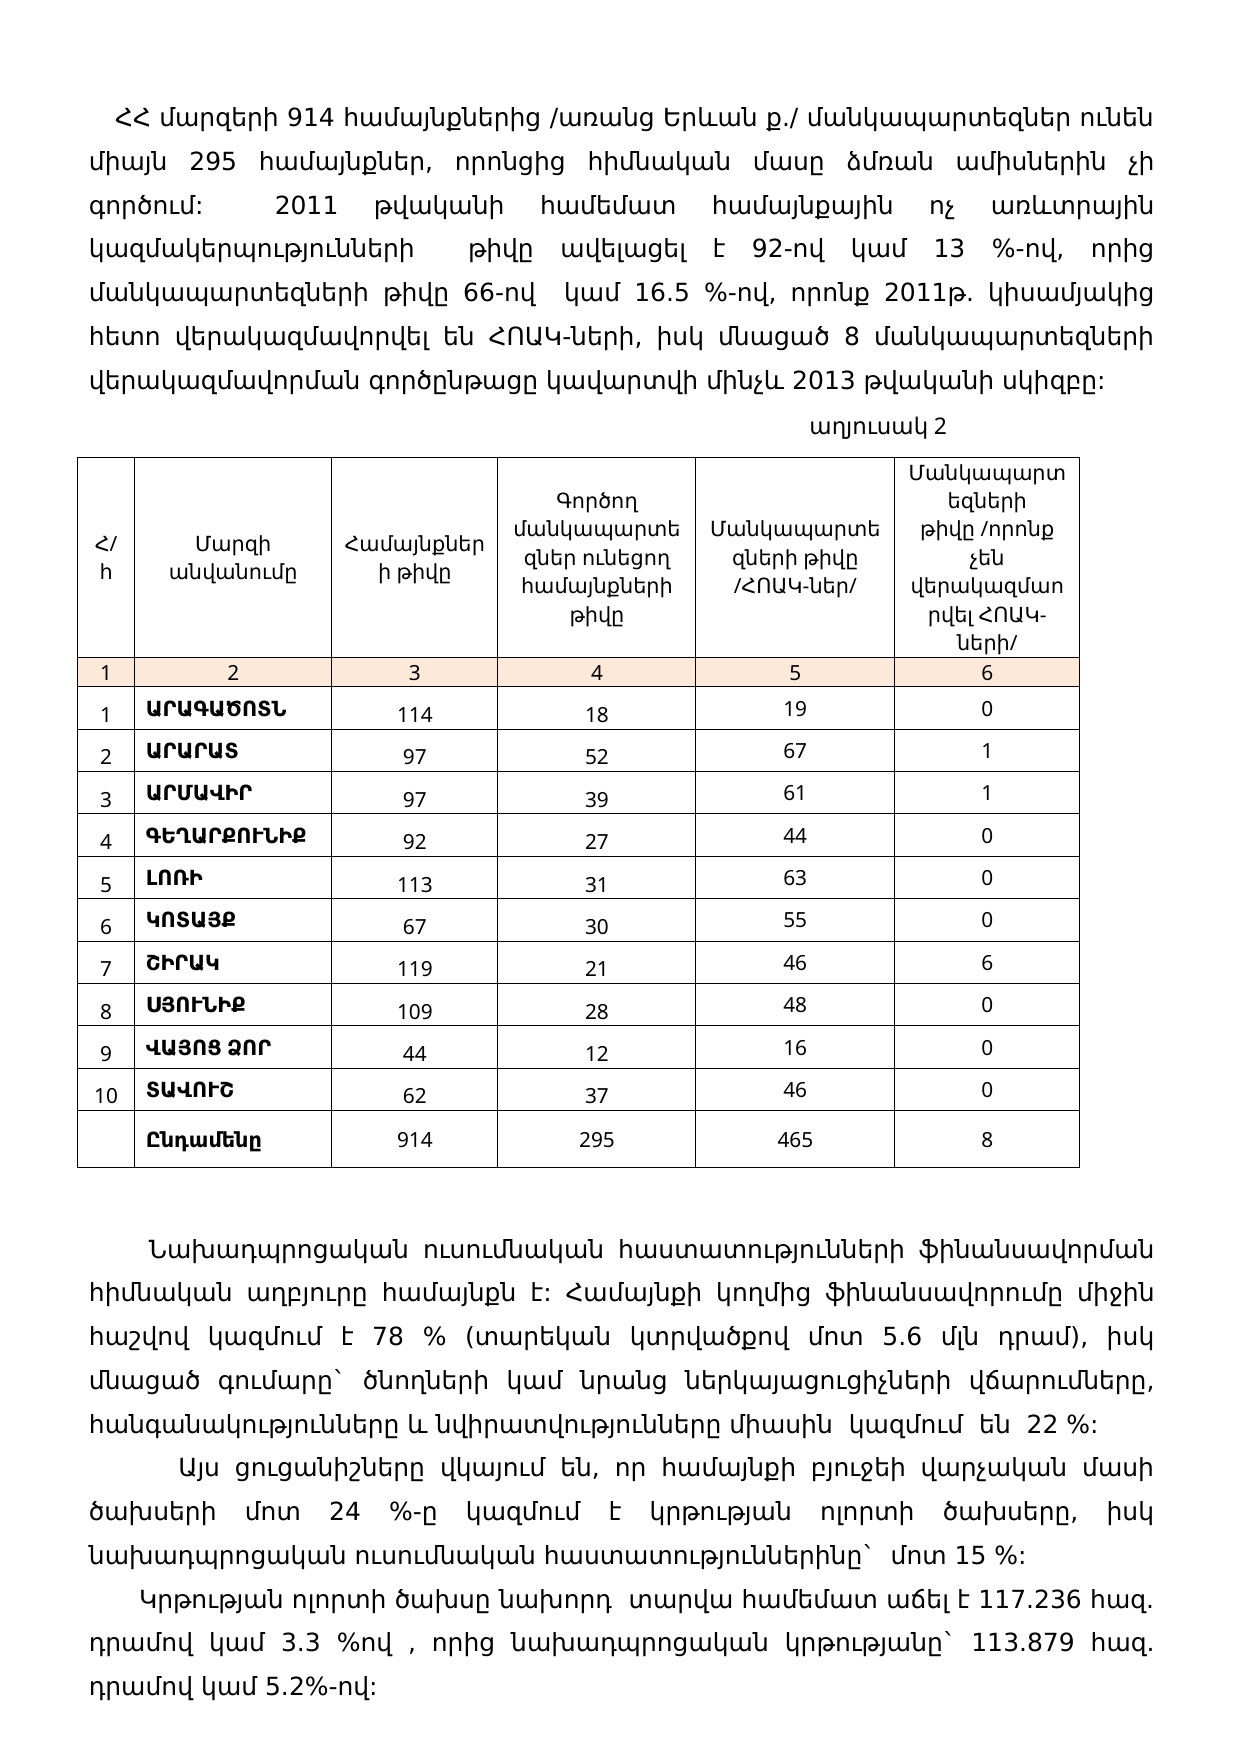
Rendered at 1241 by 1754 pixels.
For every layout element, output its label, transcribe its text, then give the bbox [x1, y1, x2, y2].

table_header Համայնքների թիվը [332, 458, 497, 657]
table_cell 119 [332, 942, 497, 983]
text Կրթության ոլորտի ծախսը նախորդ տարվա համեմատ աճել է 117.236 հազ. դրամով կամ 3.3 %ով , որից նախադպրոցական կրթությանը` 113.879 հազ. դրամով կամ 5.2%-ով: [89, 1585, 1155, 1702]
table_cell 46 [696, 942, 894, 983]
table_cell 44 [332, 1026, 497, 1068]
table_cell 52 [498, 730, 695, 771]
table_cell 18 [498, 687, 695, 728]
table_cell Ընդամենը [135, 1111, 331, 1167]
table_cell ՎԱՅՈՑ ՁՈՐ [135, 1026, 331, 1068]
table_cell 3 [78, 772, 134, 813]
table_cell 8 [78, 984, 134, 1025]
table_cell ԱՐԱԳԱԾՈՏՆ [135, 687, 331, 728]
table_cell 0 [895, 899, 1079, 941]
table_cell ՏԱՎՈՒՇ [135, 1069, 331, 1110]
table_cell 1 [78, 687, 134, 728]
table_cell 2 [78, 730, 134, 771]
table_cell 1 [895, 772, 1079, 813]
table_cell 5 [78, 857, 134, 898]
table_cell 5 [696, 658, 894, 686]
table_cell [78, 1111, 134, 1167]
table_cell 62 [332, 1069, 497, 1110]
table_cell 0 [895, 1026, 1079, 1068]
table_cell 39 [498, 772, 695, 813]
table_cell 4 [498, 658, 695, 686]
table_header Մանկապարտեզների թիվը /ՀՈԱԿ-ներ/ [696, 458, 894, 657]
table_cell 67 [332, 899, 497, 941]
text աղյուսակ 2 [89, 410, 1155, 441]
table_cell 6 [895, 942, 1079, 983]
table_cell 97 [332, 730, 497, 771]
table_cell 12 [498, 1026, 695, 1068]
table_cell 31 [498, 857, 695, 898]
text Նախադպրոցական ուսումնական հաստատությունների ֆինանսավորման հիմնական աղբյուրը համայնքն է: Համայնքի կողմից ֆինանսավորումը միջին հաշվով կազմում է 78 % (տարեկան կտրվածքով մոտ 5.6 մլն դրամ), իսկ մնացած գումարը` ծնողների կամ նրանց ներկայացուցիչների վճարումները, հանգանակությունները և նվիրատվությունները միասին կազմում են 22 %: [89, 1235, 1155, 1439]
table_cell 3 [332, 658, 497, 686]
table_cell 2 [135, 658, 331, 686]
table_cell 97 [332, 772, 497, 813]
table_cell ԱՐՄԱՎԻՐ [135, 772, 331, 813]
table_cell ՇԻՐԱԿ [135, 942, 331, 983]
table_cell 61 [696, 772, 894, 813]
table_cell 0 [895, 814, 1079, 856]
table_cell 19 [696, 687, 894, 728]
table_cell 67 [696, 730, 894, 771]
table_cell ԳԵՂԱՐՔՈՒՆԻՔ [135, 814, 331, 856]
table_header Հ/հ [78, 458, 134, 657]
table_cell 10 [78, 1069, 134, 1110]
text Այս ցուցանիշները վկայում են, որ համայնքի բյուջեի վարչական մասի ծախսերի մոտ 24 %-ը կազմում է կրթության ոլորտի ծախսերը, իսկ նախադպրոցական ուսումնական հաստատություններինը` մոտ 15 %: [89, 1454, 1155, 1570]
table_cell 37 [498, 1069, 695, 1110]
table_cell 7 [78, 942, 134, 983]
table_cell 114 [332, 687, 497, 728]
table_cell ԼՈՌԻ [135, 857, 331, 898]
table_cell 0 [895, 1069, 1079, 1110]
table_cell 914 [332, 1111, 497, 1167]
table_cell 0 [895, 857, 1079, 898]
table_cell 16 [696, 1026, 894, 1068]
table_cell ԱՐԱՐԱՏ [135, 730, 331, 771]
table_cell 92 [332, 814, 497, 856]
table_cell 6 [895, 658, 1079, 686]
table_cell 27 [498, 814, 695, 856]
table_cell 28 [498, 984, 695, 1025]
table_header Մարզի անվանումը [135, 458, 331, 657]
table_header Մանկապարտեզների թիվը /որոնք չեն վերակազմաորվել ՀՈԱԿ-ների/ [895, 458, 1079, 657]
table_cell ՍՅՈՒՆԻՔ [135, 984, 331, 1025]
table_cell 0 [895, 984, 1079, 1025]
table_cell 30 [498, 899, 695, 941]
table_cell 21 [498, 942, 695, 983]
table_cell 8 [895, 1111, 1079, 1167]
table_cell 55 [696, 899, 894, 941]
table_cell 46 [696, 1069, 894, 1110]
table_cell 465 [696, 1111, 894, 1167]
table_cell 63 [696, 857, 894, 898]
table_cell 1 [895, 730, 1079, 771]
table_cell 9 [78, 1026, 134, 1068]
table_cell 295 [498, 1111, 695, 1167]
table_cell 4 [78, 814, 134, 856]
table_cell 0 [895, 687, 1079, 728]
table_cell 113 [332, 857, 497, 898]
text ՀՀ մարզերի 914 համայնքներից /առանց Երևան ք./ մանկապարտեզներ ունեն միայն 295 համայնքներ, որոնցից հիմնական մասը ձմռան ամիսներին չի գործում: 2011 թվականի համեմատ համայնքային ոչ առևտրային կազմակերպությունների թիվը ավելացել է 92-ով կամ 13 %-ով, որից մանկապարտեզների թիվը 66-ով կամ 16.5 %-ով, որոնք 2011թ. կիսամյակից հետո վերակազմավորվել են ՀՈԱԿ-ների, իսկ մնացած 8 մանկապարտեզների վերակազմավորման գործընթացը կավարտվի մինչև 2013 թվականի սկիզբը: [89, 103, 1155, 395]
table_cell 1 [78, 658, 134, 686]
table_cell 6 [78, 899, 134, 941]
table_cell 109 [332, 984, 497, 1025]
table_cell ԿՈՏԱՅՔ [135, 899, 331, 941]
table_cell 48 [696, 984, 894, 1025]
table_header Գործող մանկապարտեզներ ունեցող համայնքների թիվը [498, 458, 695, 657]
table_cell 44 [696, 814, 894, 856]
